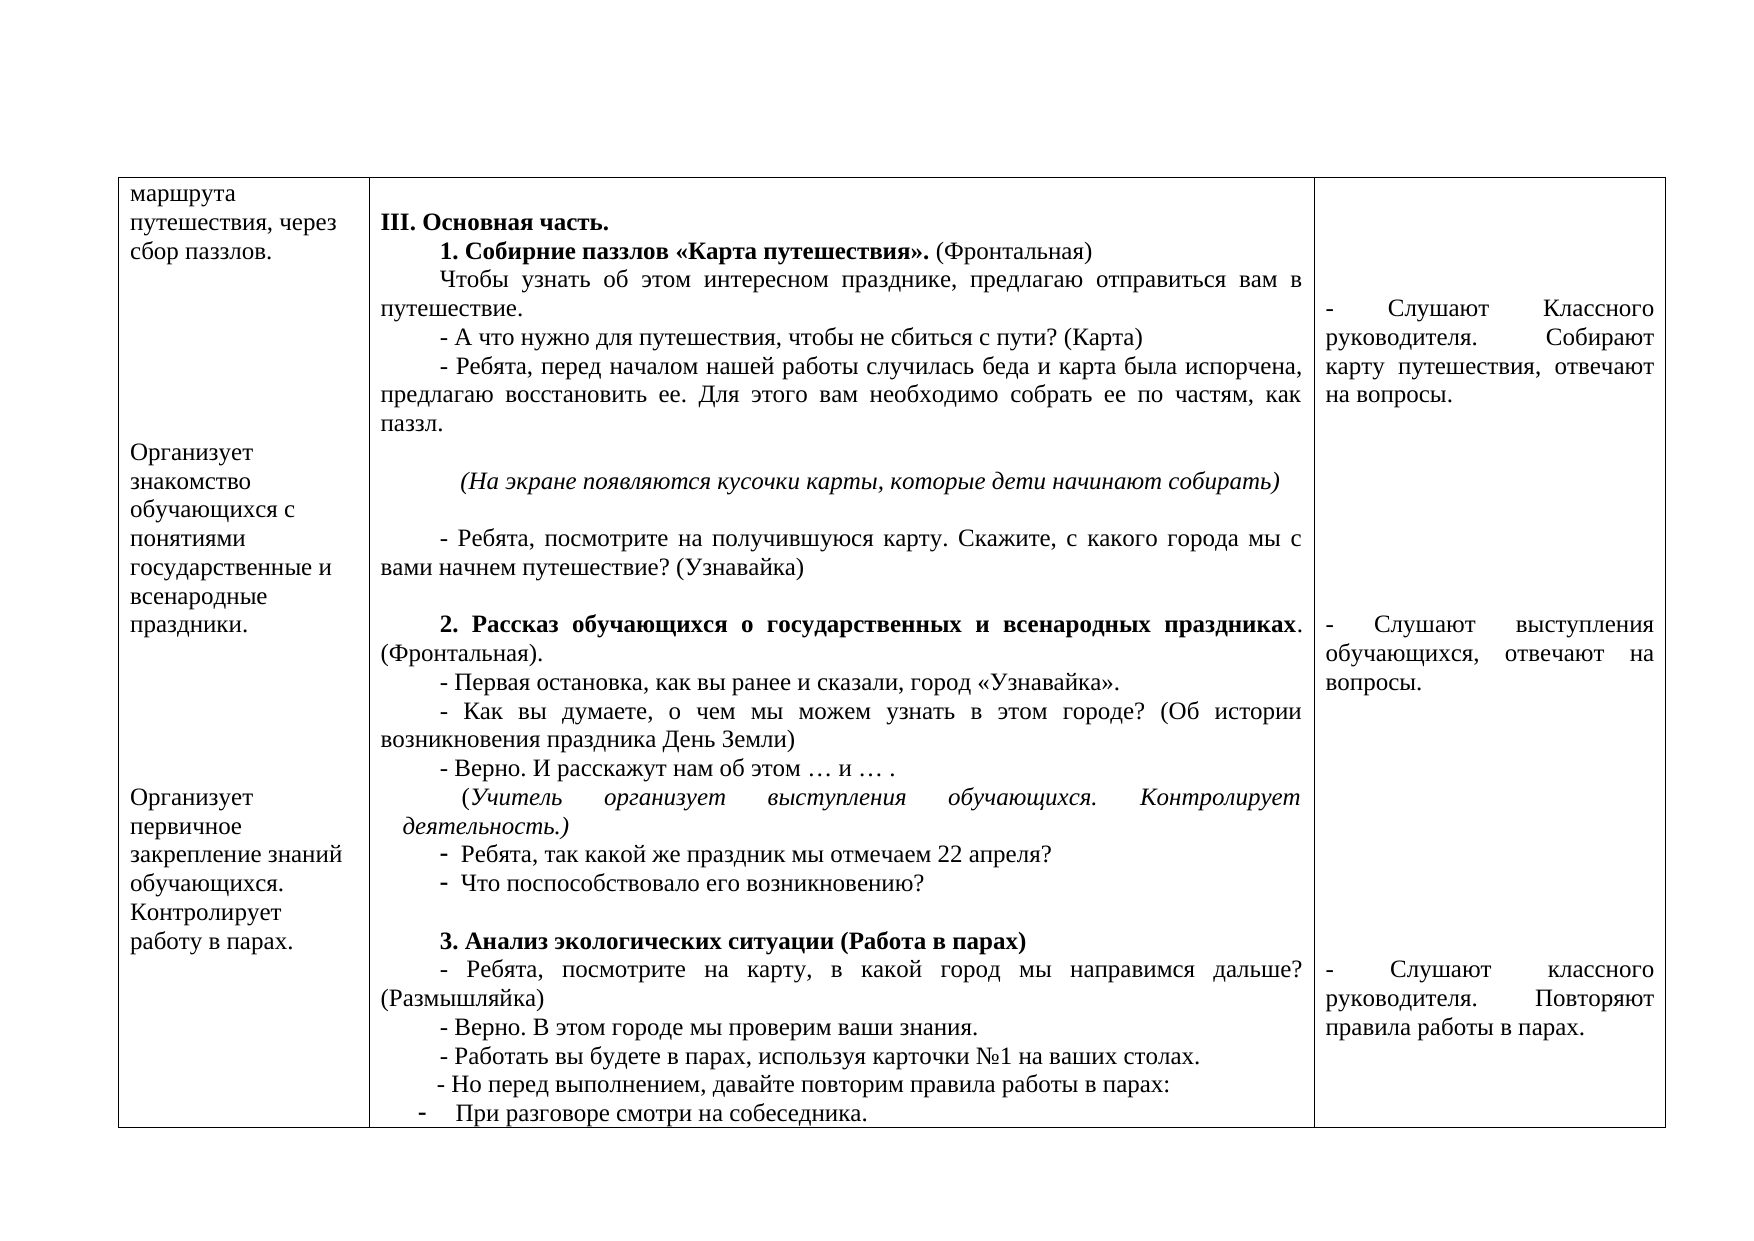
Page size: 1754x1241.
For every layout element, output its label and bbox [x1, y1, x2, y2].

table_cell [370, 178, 1314, 1127]
table_cell [119, 178, 369, 1127]
table_cell [1315, 178, 1665, 1127]
